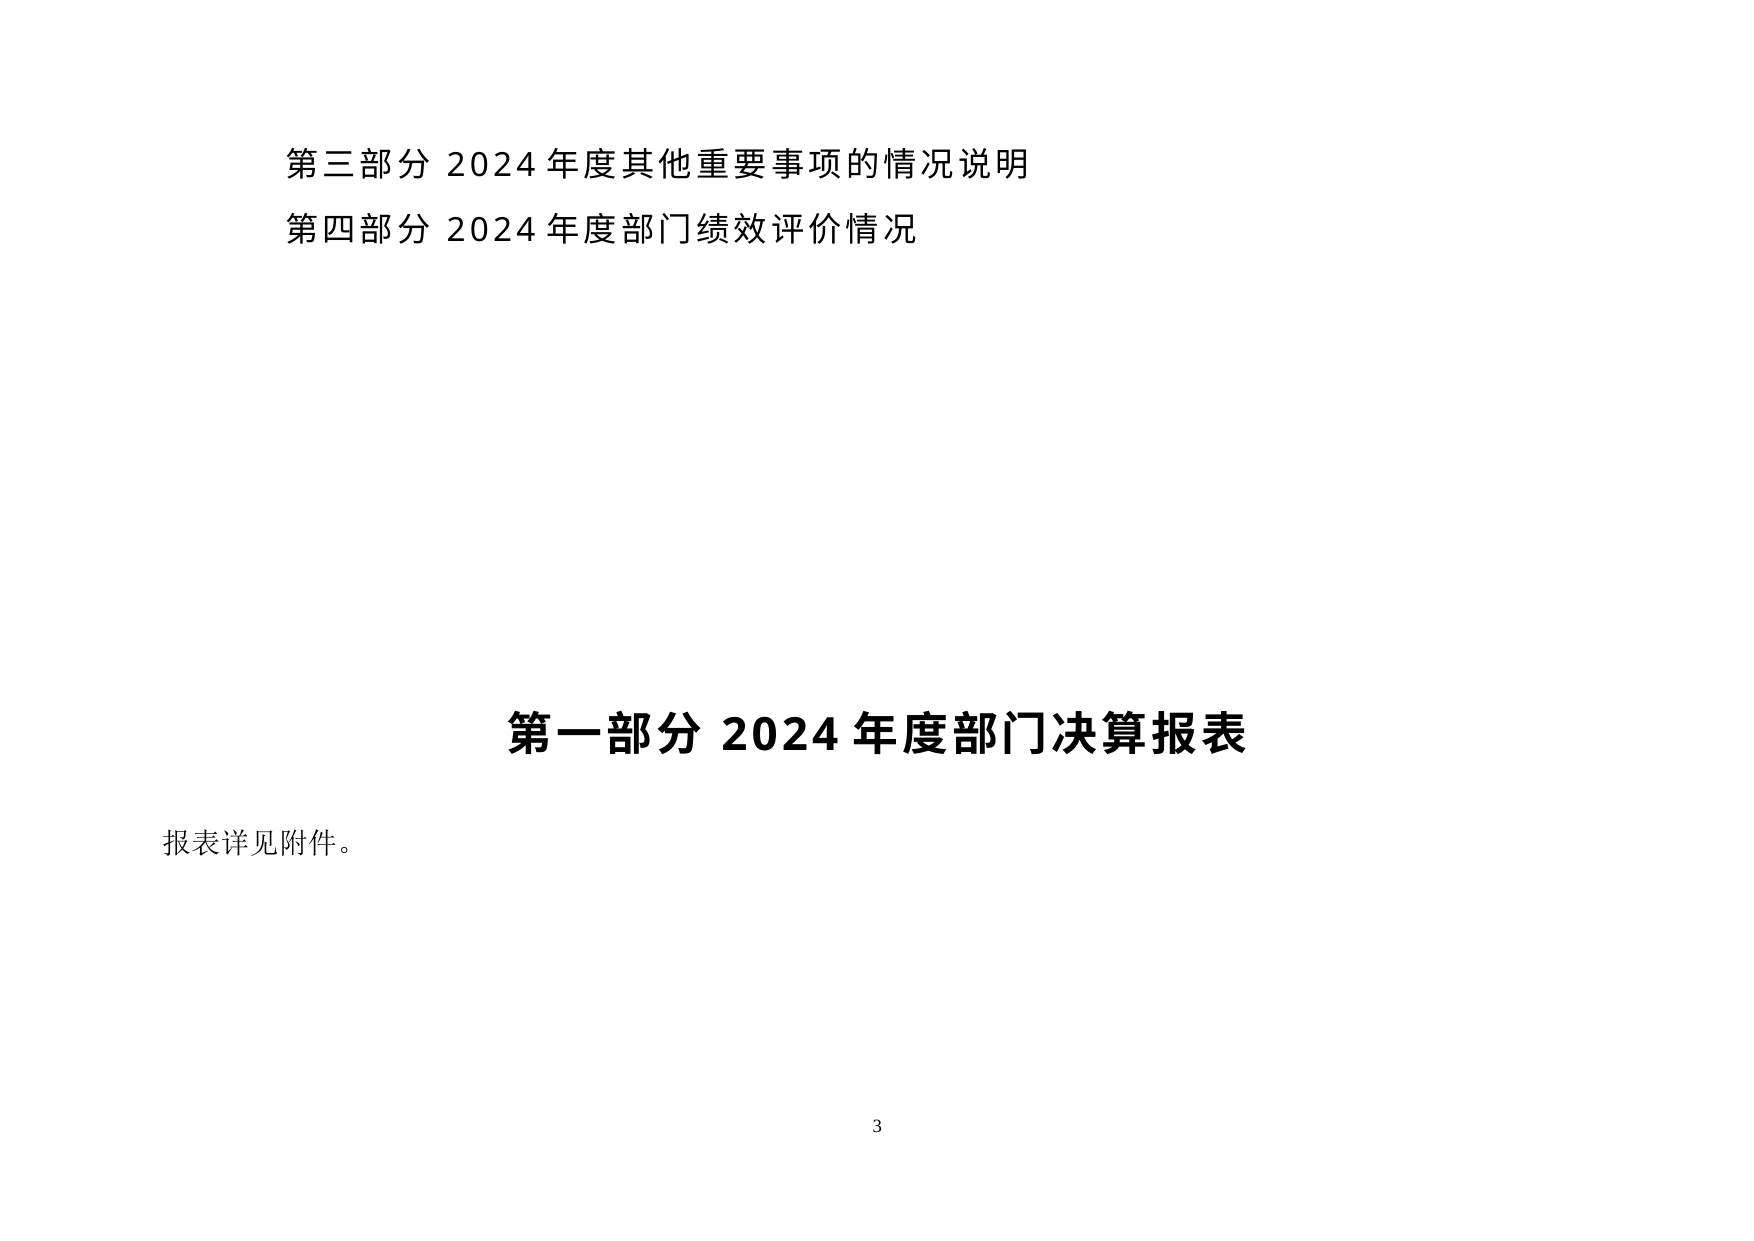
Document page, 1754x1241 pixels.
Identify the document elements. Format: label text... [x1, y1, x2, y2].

text 第一部分 2024年度部门决算报表 [118, 682, 1636, 779]
text 第四部分 2024年度部门绩效评价情况 [118, 194, 1636, 259]
subtitle 报表详见附件。 [118, 808, 1636, 873]
text 第三部分 2024年度其他重要事项的情况说明 [118, 129, 1636, 194]
